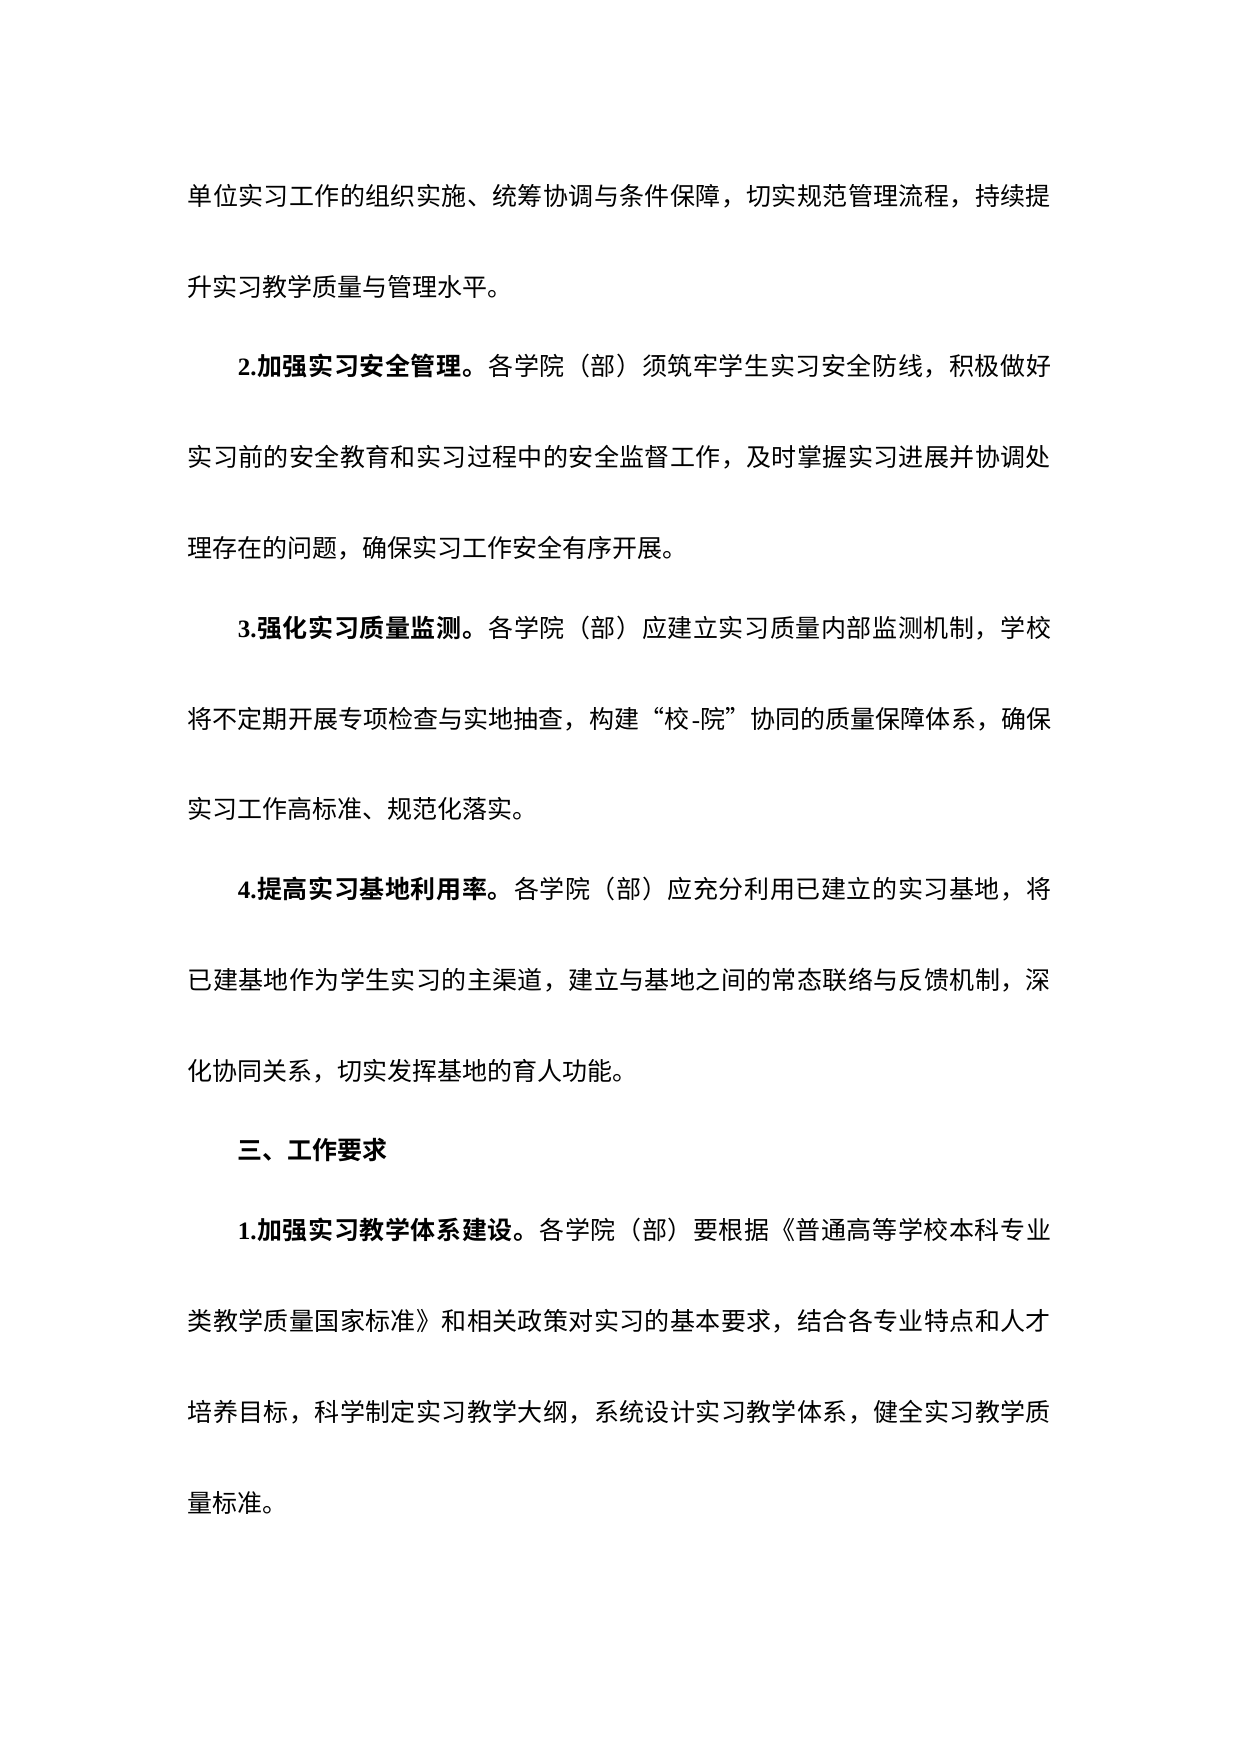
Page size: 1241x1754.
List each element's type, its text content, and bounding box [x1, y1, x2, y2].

text 1.加强实习教学体系建设。各学院（部）要根据《普通高等学校本科专业类教学质量国家标准》和相关政策对实习的基本要求，结合各专业特点和人才培养目标，科学制定实习教学大纲，系统设计实习教学体系，健全实习教学质量标准。 [187, 1196, 1053, 1534]
text 2.加强实习安全管理。各学院（部）须筑牢学生实习安全防线，积极做好实习前的安全教育和实习过程中的安全监督工作，及时掌握实习进展并协调处理存在的问题，确保实习工作安全有序开展。 [187, 332, 1053, 579]
text 4.提高实习基地利用率。各学院（部）应充分利用已建立的实习基地，将已建基地作为学生实习的主渠道，建立与基地之间的常态联络与反馈机制，深化协同关系，切实发挥基地的育人功能。 [187, 855, 1053, 1102]
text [187, 162, 1053, 318]
text 三、工作要求 [187, 1116, 1053, 1181]
text 3.强化实习质量监测。各学院（部）应建立实习质量内部监测机制，学校将不定期开展专项检查与实地抽查，构建“校-院”协同的质量保障体系，确保实习工作高标准、规范化落实。 [187, 594, 1053, 841]
